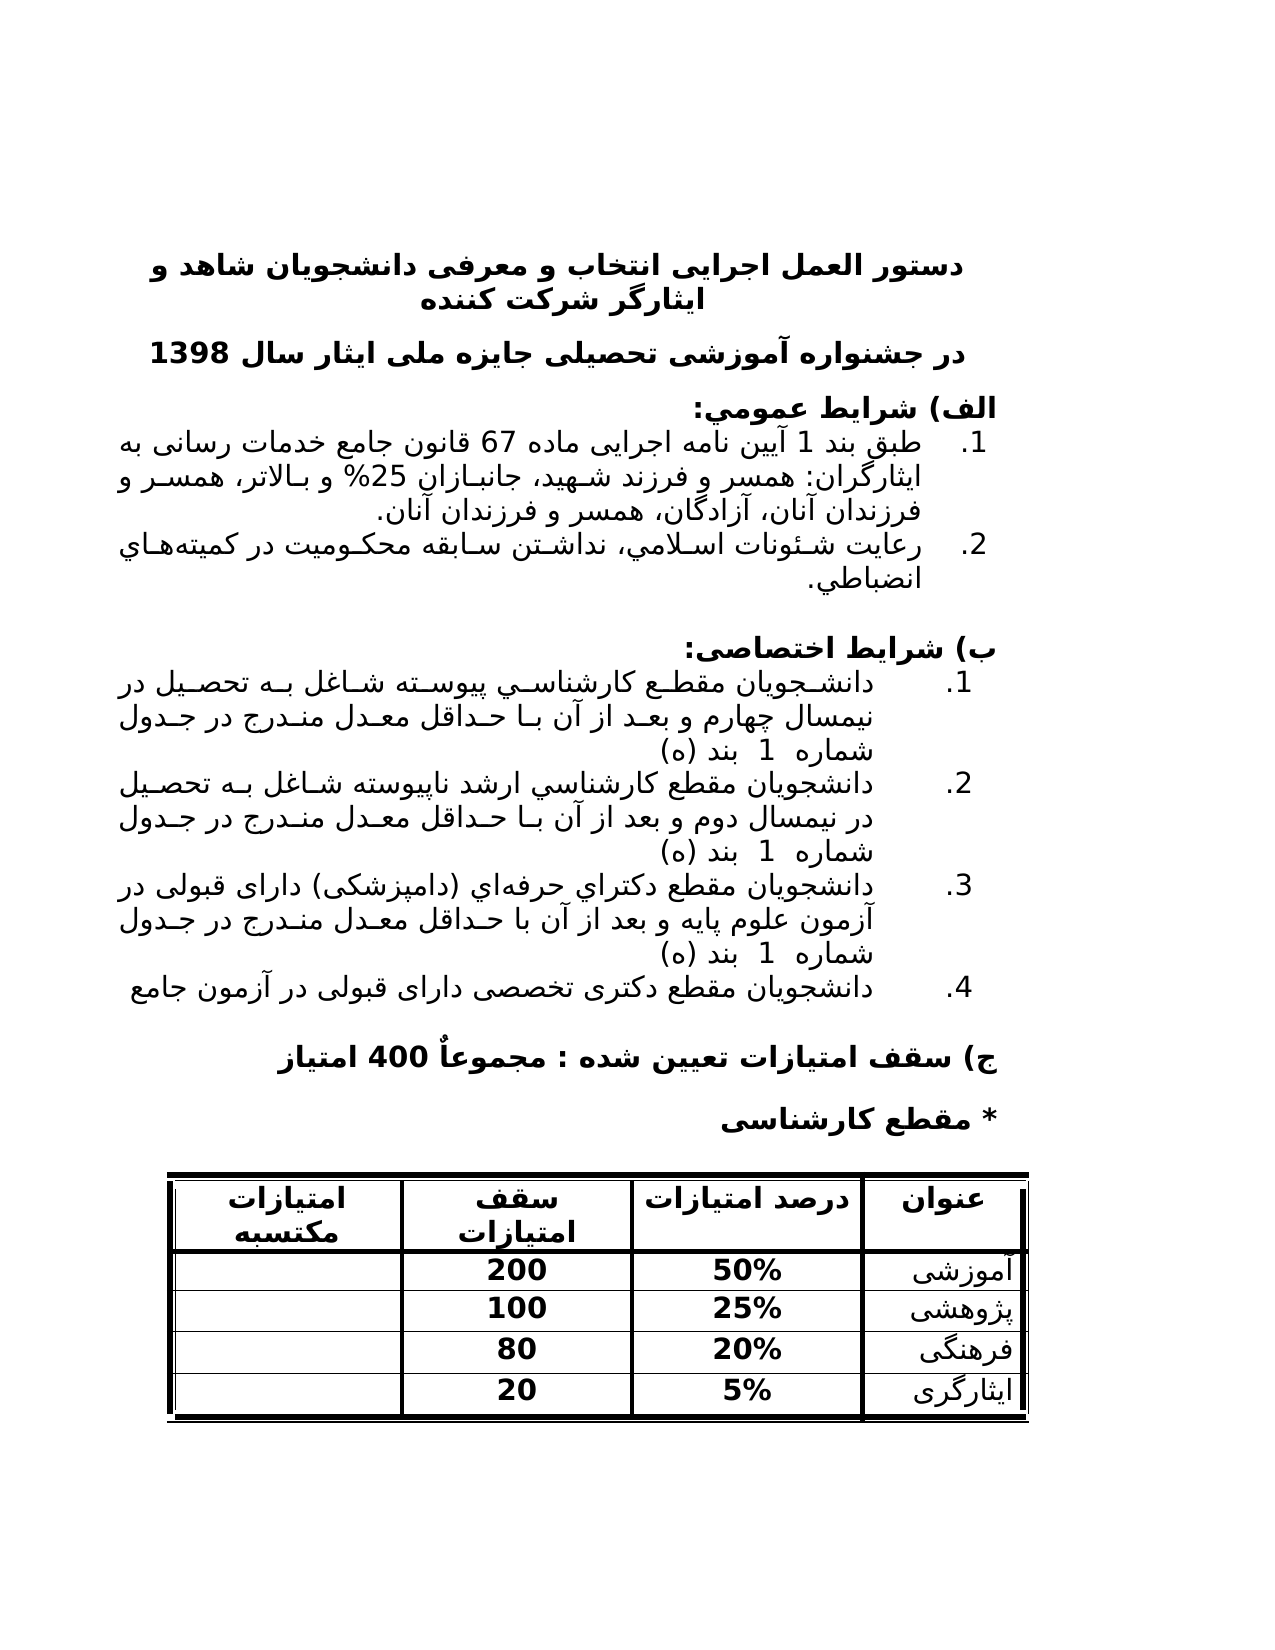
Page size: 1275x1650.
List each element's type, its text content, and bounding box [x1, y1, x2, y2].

list دانشجويان مقطع دكتراي حرفه‌اي (دامپزشکی) دارای قبولی در آزمون علوم پايه و بعد از آن با حداقل معدل مندرج در جدول شماره 1 بند (ه) [118, 869, 945, 971]
list ب) شرايط اختصاصی: [118, 631, 997, 665]
table_cell 80 [404, 1332, 630, 1372]
table_cell 25% [634, 1291, 860, 1331]
table_header سقف امتیازات [404, 1181, 630, 1249]
table_cell آموزشی [865, 1254, 1020, 1290]
table_cell [176, 1332, 400, 1372]
table_cell 5% [634, 1374, 860, 1413]
list طبق بند 1 آیین نامه اجرایی ماده 67 قانون جامع خدمات رسانی به ایثارگران: همسر و فرزند شهید، جانبازان 25% و بالاتر، همسر و فرزندان آنان، آزادگان، همسر و فرزندان آنان. [118, 426, 960, 527]
table_header عنوان [865, 1181, 1024, 1249]
table_cell 20 [404, 1374, 630, 1413]
text دستور العمل اجرایی انتخاب و معرفی دانشجویان شاهد و ایثارگر شرکت کننده [118, 248, 997, 316]
table_cell ایثارگری [865, 1374, 1024, 1413]
table_cell 200 [404, 1254, 630, 1290]
table_cell [176, 1291, 400, 1331]
text الف) شرايط عمومي: [118, 392, 997, 426]
text در جشنواره آموزشی تحصیلی جایزه ملی ایثار سال 1398 [118, 337, 997, 371]
table_cell 50% [634, 1254, 860, 1290]
table_cell 100 [404, 1291, 630, 1331]
table_cell فرهنگی [865, 1332, 1020, 1372]
list دانشجويان مقطع كارشناسي پیوسته شاغل به تحصیل در نیمسال چهارم و بعد از آن با حداقل معدل مندرج در جدول شماره 1 بند (ه) [118, 665, 945, 767]
list ج) سقف امتیازات تعیین شده : مجموعاٌ 400 امتیاز [118, 1040, 997, 1074]
list * مقطع کارشناسی [118, 1102, 997, 1136]
list دانشجويان مقطع دکتری تخصصی دارای قبولی در آزمون جامع [118, 971, 945, 1004]
table_cell 20% [634, 1332, 860, 1372]
table_header امتیازات مکتسبه [172, 1178, 402, 1249]
table_cell [176, 1254, 400, 1290]
list رعايت شئونات اسلامي، نداشتن سابقه محكوميت در كميته‌هاي انضباطي. [118, 527, 960, 595]
table_cell [173, 1374, 400, 1413]
list دانشجویان مقطع كارشناسي ارشد ناپیوسته شاغل به تحصیل در نیمسال دوم و بعد از آن با حداقل معدل مندرج در جدول شماره 1 بند (ه) [118, 767, 945, 869]
table_header درصد امتیازات [634, 1181, 860, 1249]
table_cell پژوهشی [865, 1291, 1020, 1331]
